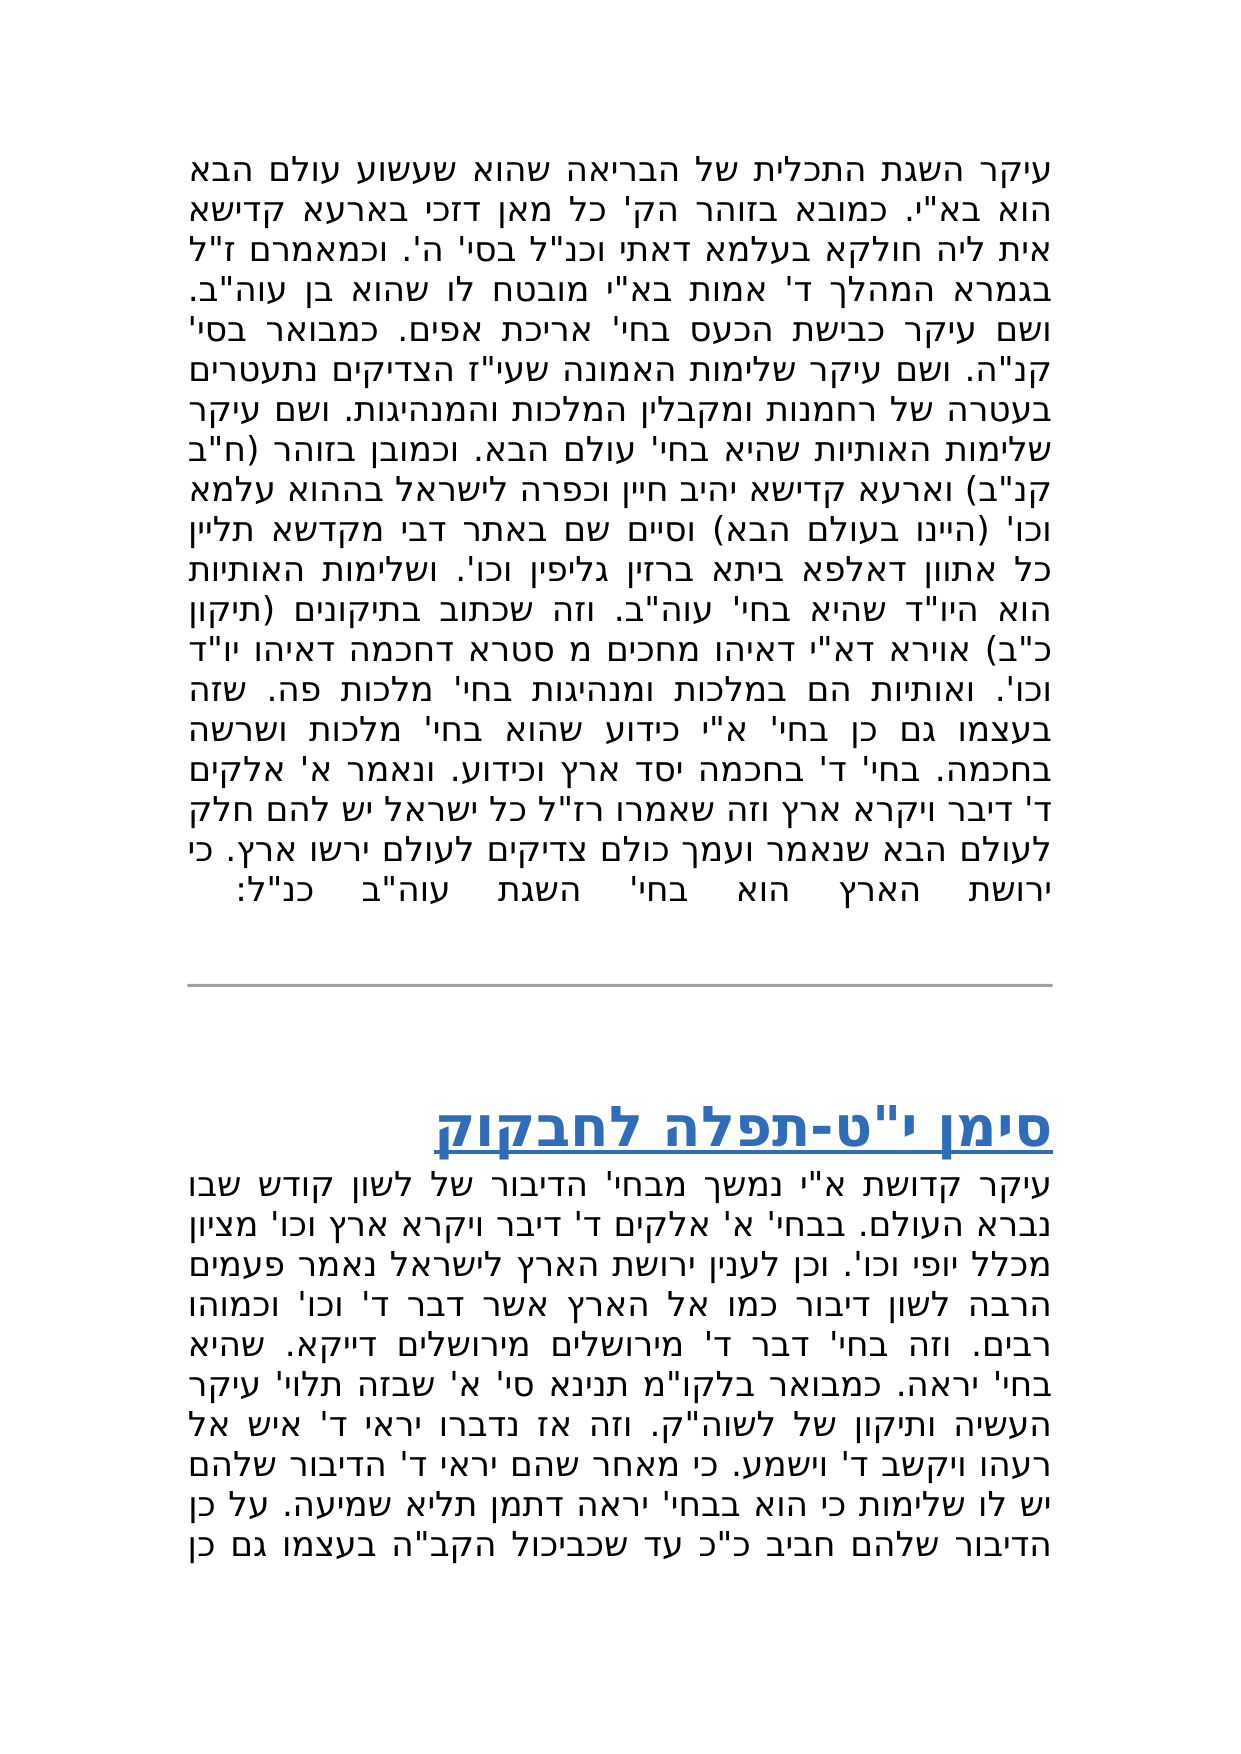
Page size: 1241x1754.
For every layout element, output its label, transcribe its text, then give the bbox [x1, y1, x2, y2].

text סימן י"ט-תפלה לחבקוק [187, 1094, 1053, 1160]
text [187, 1165, 1053, 1565]
text עיקר השגת התכלית של הבריאה שהוא שעשוע עולם הבא הוא בא"י. כמובא בזוהר הק' כל מאן דזכי בארעא קדישא אית ליה חולקא בעלמא דאתי וכנ"ל בסי' ה'. וכמאמרם ז"ל בגמרא המהלך ד' אמות בא"י מובטח לו שהוא בן עוה"ב. ושם עיקר כבישת הכעס בחי' אריכת אפים. כמבואר בסי' קנ"ה. ושם עיקר שלימות האמונה שעי"ז הצדיקים נתעטרים בעטרה של רחמנות ומקבלין המלכות והמנהיגות. ושם עיקר שלימות האותיות שהיא בחי' עולם הבא. וכמובן בזוהר (ח"ב קנ"ב) וארעא קדישא יהיב חיין וכפרה לישראל בההוא עלמא וכו' (היינו בעולם הבא) וסיים שם באתר דבי מקדשא תליין כל אתוון דאלפא ביתא ברזין גליפין וכו'. ושלימות האותיות הוא היו"ד שהיא בחי' עוה"ב. וזה שכתוב בתיקונים (תיקון כ"ב) אוירא דא"י דאיהו מחכים מ סטרא דחכמה דאיהו יו"ד וכו'. ואותיות הם במלכות ומנהיגות בחי' מלכות פה. שזה בעצמו גם כן בחי' א"י כידוע שהוא בחי' מלכות ושרשה בחכמה. בחי' ד' בחכמה יסד ארץ וכידוע. ונאמר א' אלקים ד' דיבר ויקרא ארץ וזה שאמרו רז"ל כל ישראל יש להם חלק לעולם הבא שנאמר ועמך כולם צדיקים לעולם ירשו ארץ. כי ירושת הארץ הוא בחי' השגת עוה"ב כנ"ל: [187, 150, 1053, 979]
